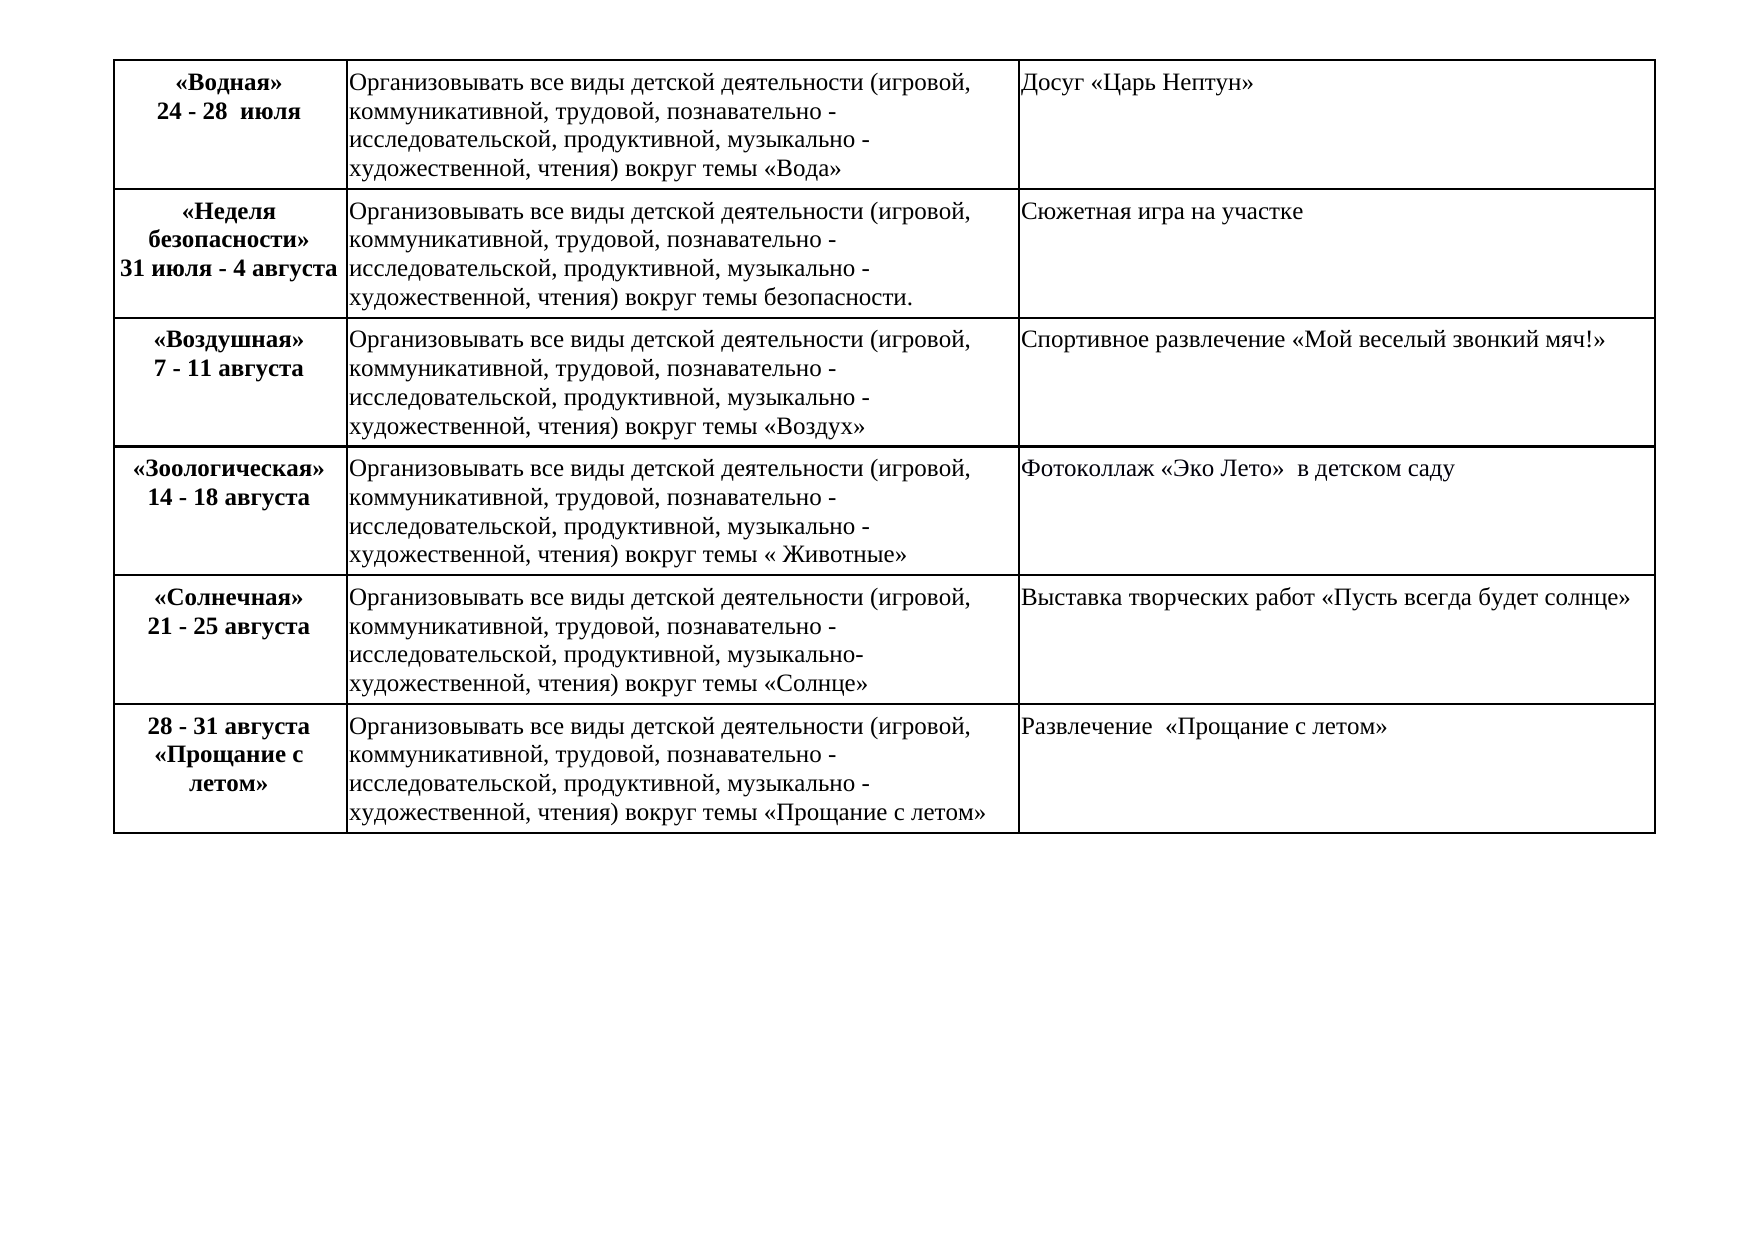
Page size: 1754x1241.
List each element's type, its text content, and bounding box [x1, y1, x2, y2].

table_cell «Воздушная» 7 - 11 августа [115, 319, 346, 445]
table_cell Организовывать все виды детской деятельности (игровой, коммуникативной, трудовой, познавательно - исследовательской, продуктивной, музыкально - художественной, чтения) вокруг темы « Животные» [348, 448, 1018, 574]
table_cell Спортивное развлечение «Мой веселый звонкий мяч!» [1020, 319, 1654, 445]
table_cell «Водная» 24 - 28 июля [115, 61, 346, 188]
table_cell Развлечение «Прощание с летом» [1020, 705, 1654, 832]
table_cell Досуг «Царь Нептун» [1020, 61, 1654, 188]
table_cell 28 - 31 августа «Прощание с летом» [115, 705, 346, 832]
table_cell Организовывать все виды детской деятельности (игровой, коммуникативной, трудовой, познавательно - исследовательской, продуктивной, музыкально - художественной, чтения) вокруг темы «Вода» [348, 61, 1018, 188]
table_cell «Солнечная» 21 - 25 августа [115, 576, 346, 703]
table_cell Организовывать все виды детской деятельности (игровой, коммуникативной, трудовой, познавательно - исследовательской, продуктивной, музыкально- художественной, чтения) вокруг темы «Солнце» [348, 576, 1018, 703]
table_cell «Зоологическая» 14 - 18 августа [115, 448, 346, 574]
table_cell Сюжетная игра на участке [1020, 190, 1654, 317]
table_cell Организовывать все виды детской деятельности (игровой, коммуникативной, трудовой, познавательно - исследовательской, продуктивной, музыкально - художественной, чтения) вокруг темы «Воздух» [348, 319, 1018, 445]
table_cell «Неделя безопасности» 31 июля - 4 августа [115, 190, 346, 317]
table_cell Выставка творческих работ «Пусть всегда будет солнце» [1020, 576, 1654, 703]
table_cell Фотоколлаж «Эко Лето» в детском саду [1020, 448, 1654, 574]
table_cell Организовывать все виды детской деятельности (игровой, коммуникативной, трудовой, познавательно - исследовательской, продуктивной, музыкально - художественной, чтения) вокруг темы безопасности. [348, 190, 1018, 317]
table_cell Организовывать все виды детской деятельности (игровой, коммуникативной, трудовой, познавательно - исследовательской, продуктивной, музыкально - художественной, чтения) вокруг темы «Прощание с летом» [348, 705, 1018, 832]
